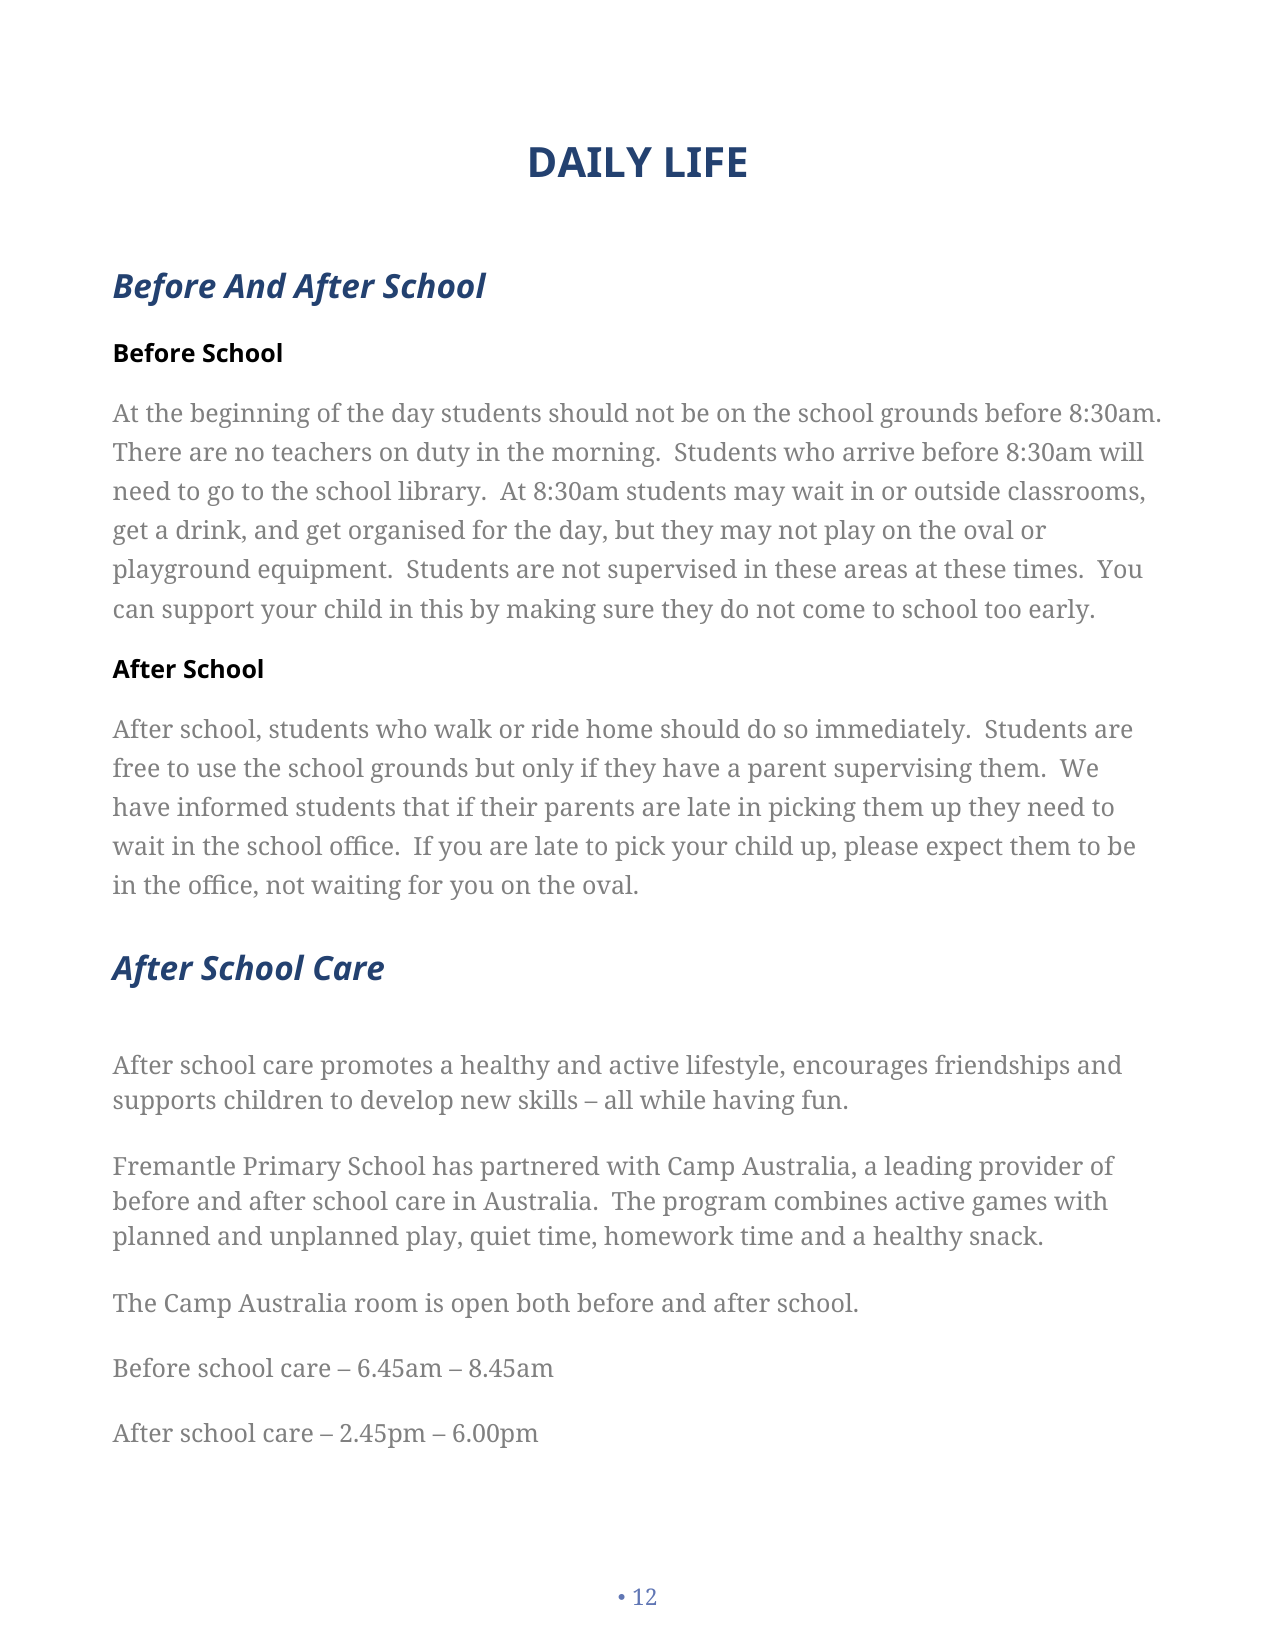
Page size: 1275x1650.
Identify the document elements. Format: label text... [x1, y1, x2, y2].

text Before School [112, 335, 1162, 369]
text After School [112, 651, 1162, 685]
text At the beginning of the day students should not be on the school grounds before 8:30am. There are no teachers on duty in the morning. Students who arrive before 8:30am will need to go to the school library. At 8:30am students may wait in or outside classrooms, get a drink, and get organised for the day, but they may not play on the oval or playground equipment. Students are not supervised in these areas at these times. You can support your child in this by making sure they do not come to school too early. [112, 395, 1162, 625]
text Before school care – 6.45am – 8.45am [112, 1351, 1162, 1384]
text After school care promotes a healthy and active lifestyle, encourages friendships and supports children to develop new skills – all while having fun. [112, 1047, 1162, 1117]
text Before And After School [112, 262, 1162, 308]
text After school care – 2.45pm – 6.00pm [112, 1416, 1162, 1450]
subtitle After School Care [112, 944, 1162, 990]
text Fremantle Primary School has partnered with Camp Australia, a leading provider of before and after school care in Australia. The program combines active games with planned and unplanned play, quiet time, homework time and a healthy snack. [112, 1148, 1162, 1253]
text After school, students who walk or ride home should do so immediately. Students are free to use the school grounds but only if they have a parent supervising them. We have informed students that if their parents are late in picking them up they need to wait in the school office. If you are late to pick your child up, please expect them to be in the office, not waiting for you on the oval. [112, 711, 1162, 902]
text The Camp Australia room is open both before and after school. [112, 1284, 1162, 1319]
subtitle DAILY LIFE [112, 133, 1162, 189]
